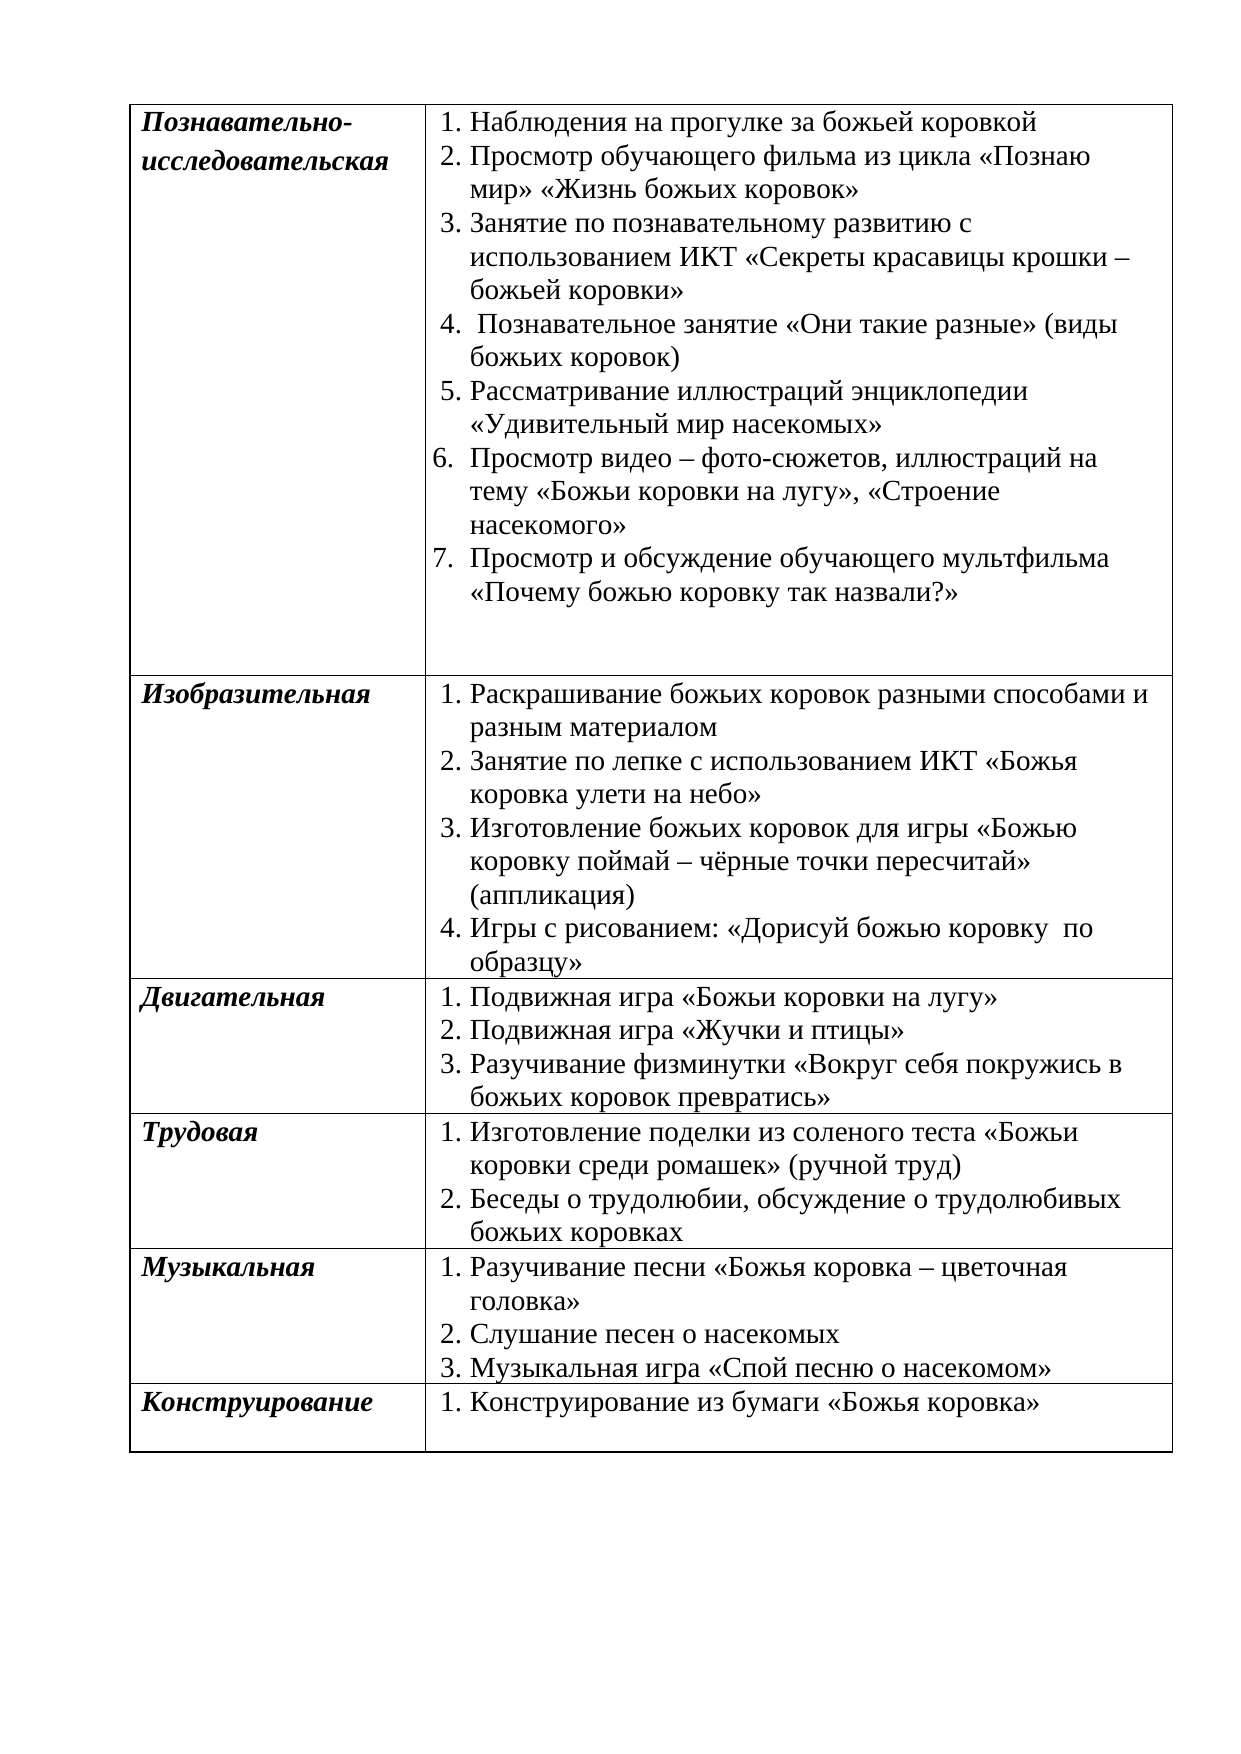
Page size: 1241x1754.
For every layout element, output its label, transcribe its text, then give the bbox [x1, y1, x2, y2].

table_cell Разучивание песни «Божья коровка – цветочная головка» Слушание песен о насекомых Музыкальная игра «Спой песню о насекомом» [426, 1249, 1172, 1383]
table_cell Трудовая [131, 1114, 425, 1248]
table_cell Изобразительная [131, 676, 425, 978]
table_cell Конструирование из бумаги «Божья коровка» [426, 1384, 1172, 1451]
table_cell Конструирование [131, 1384, 425, 1451]
table_cell Познавательно-исследовательская [131, 105, 425, 675]
table_cell Изготовление поделки из соленого теста «Божьи коровки среди ромашек» (ручной труд) Беседы о трудолюбии, обсуждение о трудолюбивых божьих коровках [426, 1114, 1172, 1248]
table_cell Подвижная игра «Божьи коровки на лугу» Подвижная игра «Жучки и птицы» Разучивание физминутки «Вокруг себя покружись в божьих коровок превратись» [426, 979, 1172, 1113]
table_cell Двигательная [131, 979, 425, 1113]
table_cell Музыкальная [131, 1249, 425, 1383]
table_cell Раскрашивание божьих коровок разными способами и разным материалом Занятие по лепке с использованием ИКТ «Божья коровка улети на небо» Изготовление божьих коровок для игры «Божью коровку поймай – чёрные точки пересчитай» (аппликация) Игры с рисованием: «Дорисуй божью коровку по образцу» [426, 676, 1172, 978]
table_cell Наблюдения на прогулке за божьей коровкой Просмотр обучающего фильма из цикла «Познаю мир» «Жизнь божьих коровок» Занятие по познавательному развитию с использованием ИКТ «Секреты красавицы крошки – божьей коровки» Познавательное занятие «Они такие разные» (виды божьих коровок) Рассматривание иллюстраций энциклопедии «Удивительный мир насекомых» Просмотр видео – фото-сюжетов, иллюстраций на тему «Божьи коровки на лугу», «Строение насекомого» Просмотр и обсуждение обучающего мультфильма «Почему божью коровку так назвали?» [426, 105, 1172, 675]
